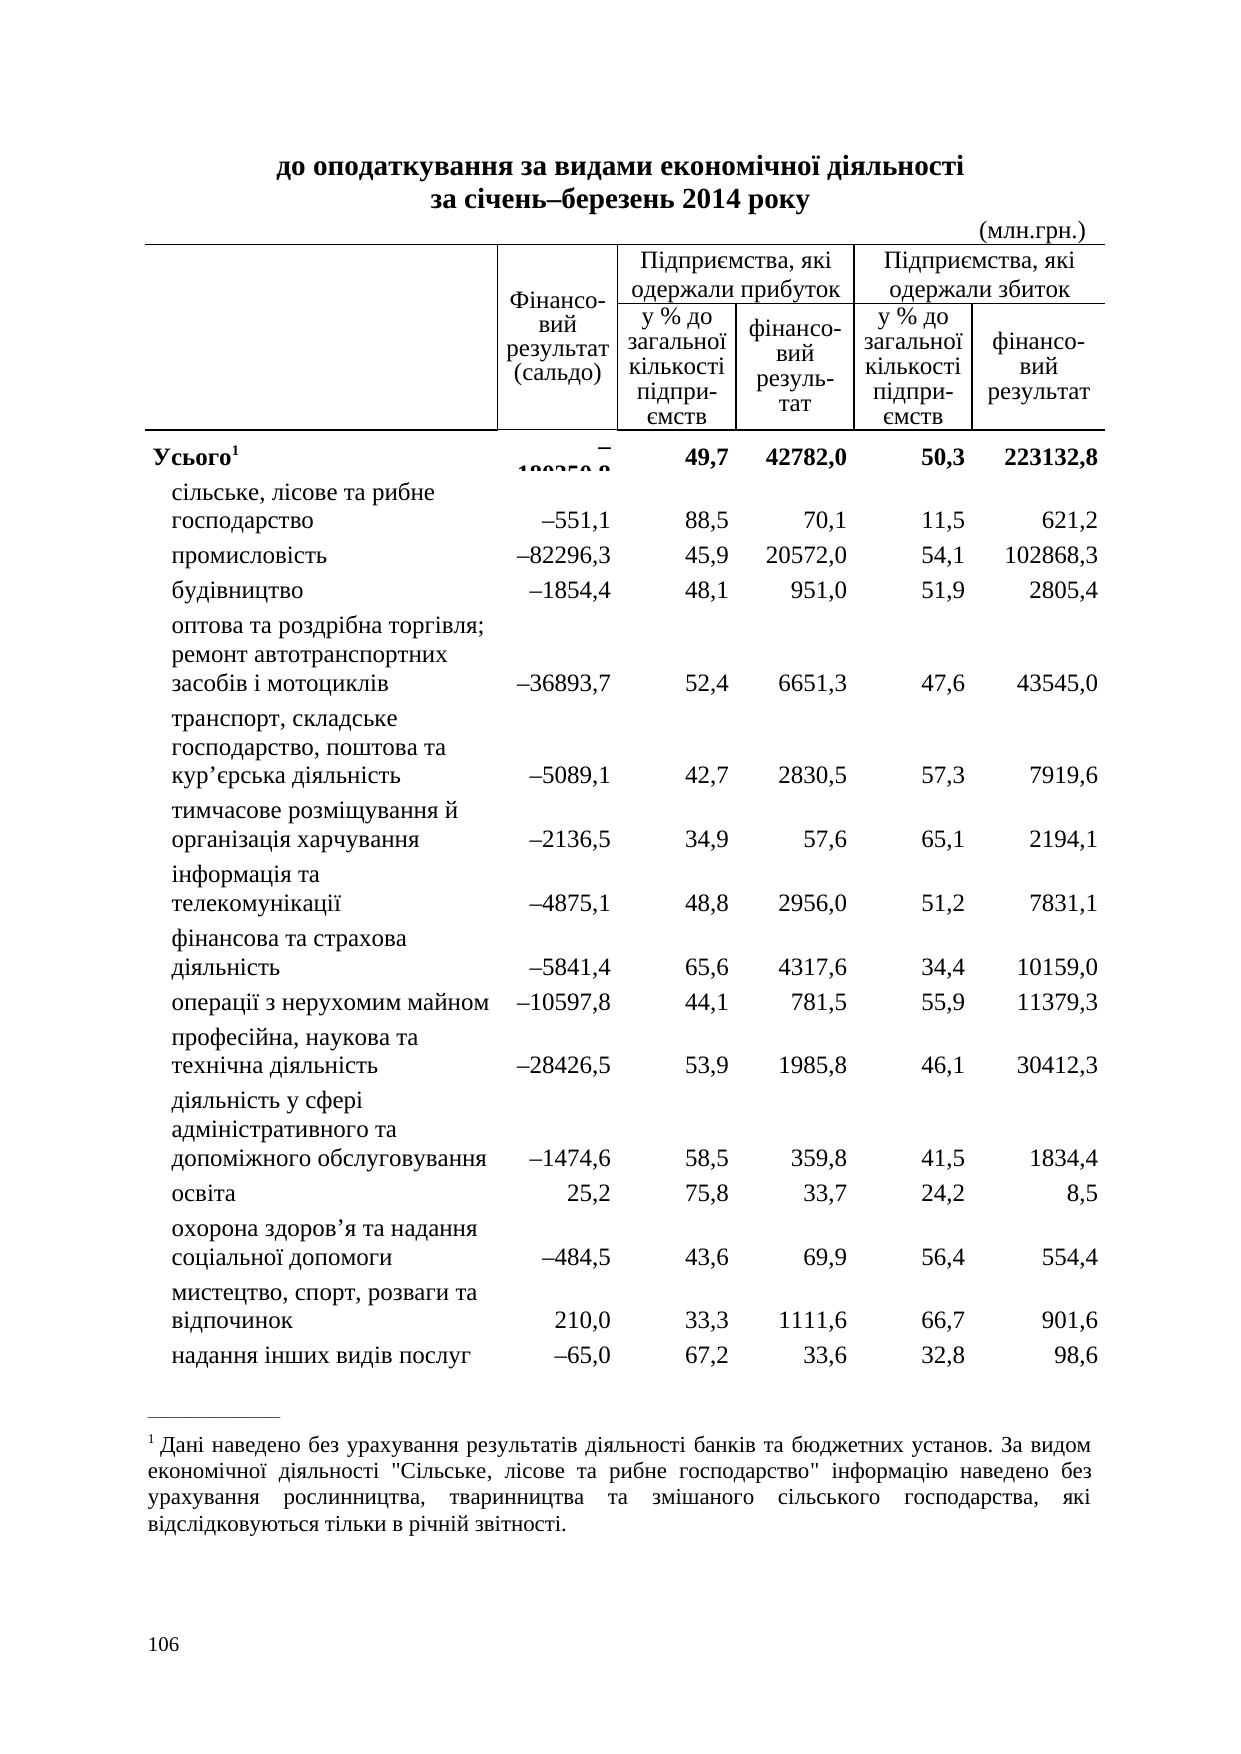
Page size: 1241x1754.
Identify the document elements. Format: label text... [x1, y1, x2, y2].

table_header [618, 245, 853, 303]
text 1 Дані наведено без урахування результатів діяльності банків та бюджетних установ. За видом економічної діяльності "Сільське, лісове та рибне господарство" інформацію наведено без урахування рослинництва, тваринництва та змішаного сільського господарства, які відслідковуються тільки в річній звітності. [148, 1431, 1092, 1536]
text за січень–березень 2014 року [148, 181, 1093, 215]
text (млн.грн.) [148, 215, 1092, 243]
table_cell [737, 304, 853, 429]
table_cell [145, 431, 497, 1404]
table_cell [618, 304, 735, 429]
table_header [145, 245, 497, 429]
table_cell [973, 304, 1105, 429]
text до оподаткування за видами економічної діяльності [148, 148, 1093, 181]
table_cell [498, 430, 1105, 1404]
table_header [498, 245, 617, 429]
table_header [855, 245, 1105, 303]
text ____________________ [148, 1404, 1092, 1431]
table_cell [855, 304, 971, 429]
